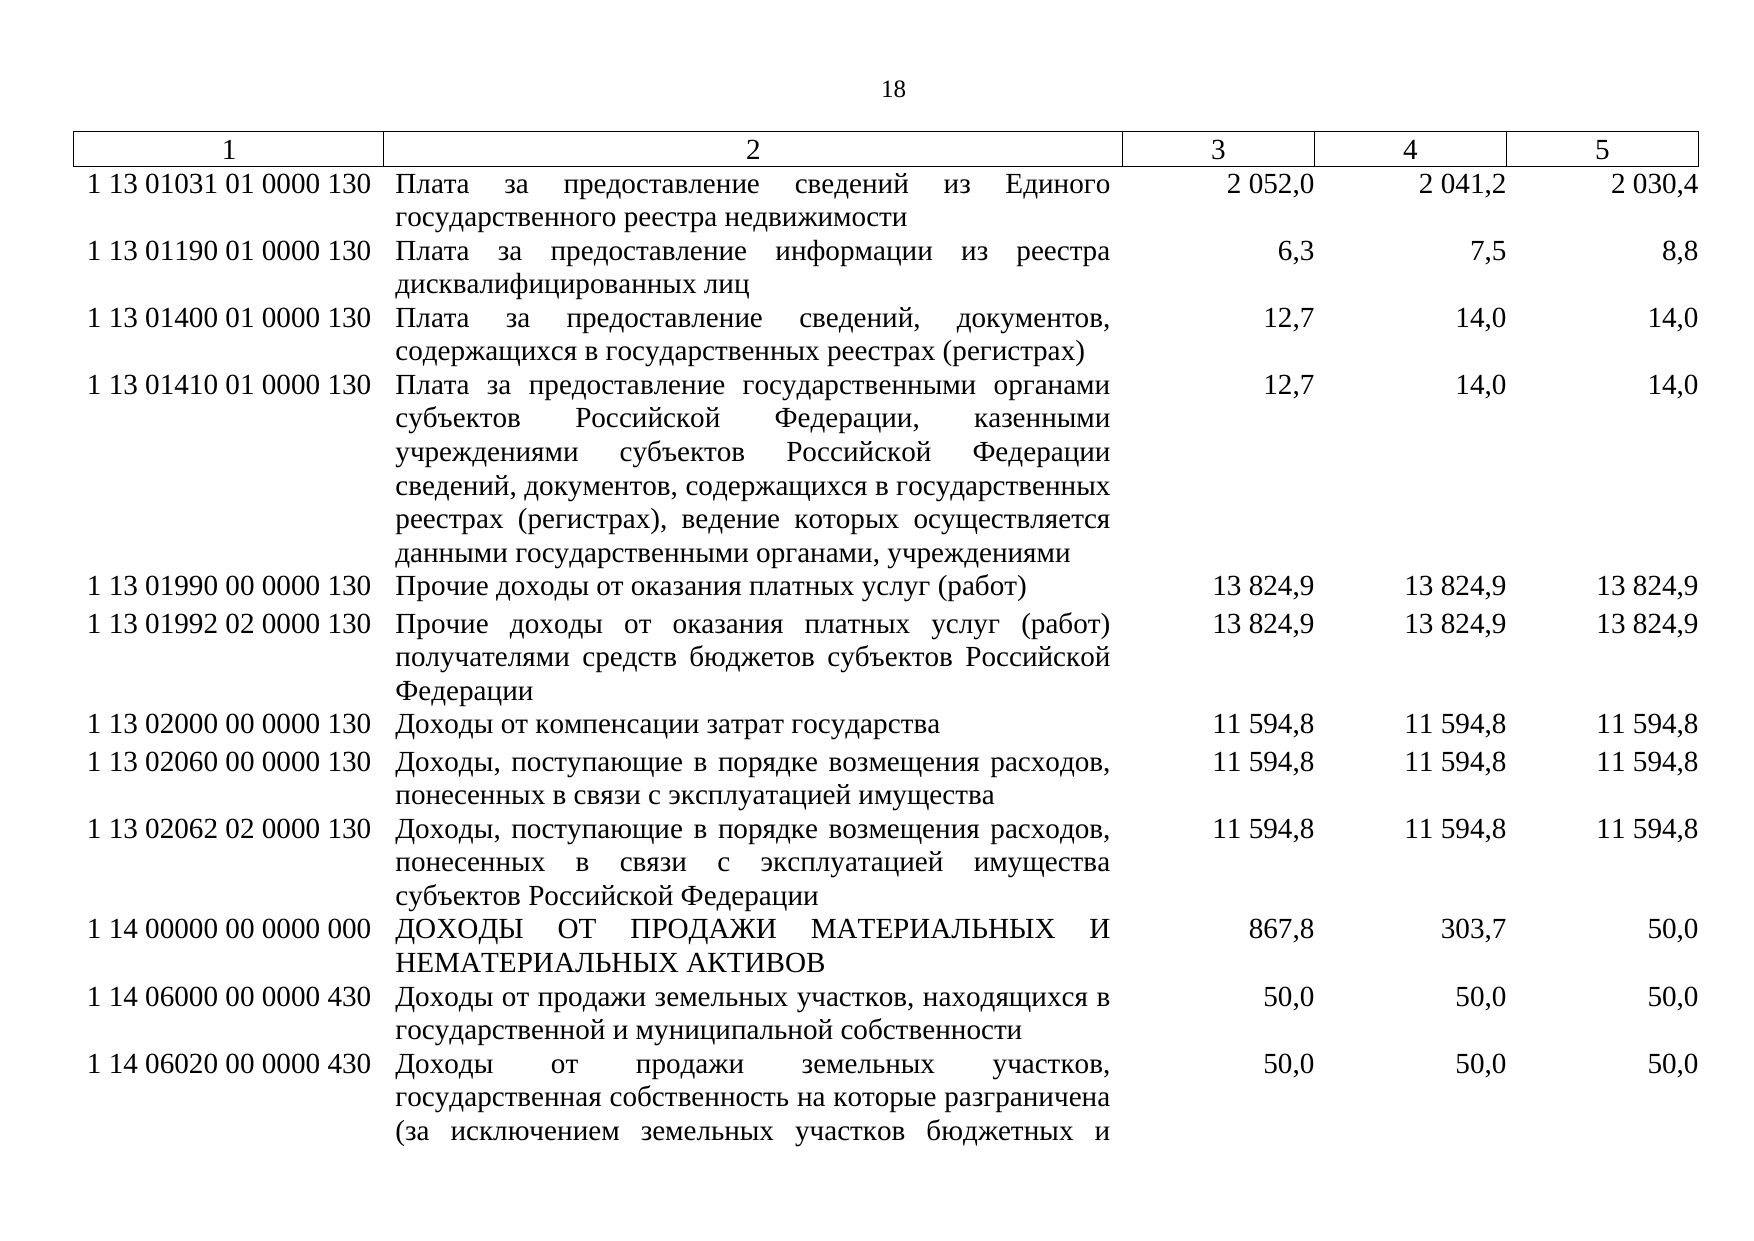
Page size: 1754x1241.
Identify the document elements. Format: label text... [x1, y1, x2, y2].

table_cell 1 13 01410 01 0000 130 [74, 367, 384, 568]
table_cell 8,8 [1506, 233, 1698, 300]
table_cell 11 594,8 [1506, 744, 1698, 811]
table_cell 13 824,9 [1314, 568, 1506, 606]
table_cell 1 13 01031 01 0000 130 [74, 167, 384, 233]
table_cell 11 594,8 [1122, 811, 1314, 912]
table_cell 11 594,8 [1122, 706, 1314, 744]
table_cell 50,0 [1122, 979, 1314, 1046]
table_cell 12,7 [1122, 300, 1314, 367]
table_cell Плата за предоставление информации из реестра дисквалифицированных лиц [384, 233, 1122, 300]
table_cell 1 13 01190 01 0000 130 [74, 233, 384, 300]
table_cell 12,7 [1122, 367, 1314, 568]
table_cell Доходы от компенсации затрат государства [384, 706, 1122, 744]
table_cell 7,5 [1314, 233, 1506, 300]
table_cell 1 14 00000 00 0000 000 [74, 912, 384, 979]
table_cell 2 052,0 [1122, 167, 1314, 233]
table_cell 11 594,8 [1506, 706, 1698, 744]
table_cell 13 824,9 [1506, 606, 1698, 706]
table_cell Доходы от продажи земельных участков, находящихся в государственной и муниципальной собственности [384, 979, 1122, 1046]
table_cell 14,0 [1314, 300, 1506, 367]
table_header 5 [1507, 132, 1698, 166]
table_cell 6,3 [1122, 233, 1314, 300]
table_cell 50,0 [1506, 1046, 1698, 1146]
table_cell ДОХОДЫ ОТ ПРОДАЖИ МАТЕРИАЛЬНЫХ И НЕМАТЕРИАЛЬНЫХ АКТИВОВ [384, 912, 1122, 979]
table_cell Доходы, поступающие в порядке возмещения расходов, понесенных в связи с эксплуатацией имущества субъектов Российской Федерации [384, 811, 1122, 912]
table_cell 13 824,9 [1506, 568, 1698, 606]
table_cell 11 594,8 [1122, 744, 1314, 811]
table_cell 13 824,9 [1122, 606, 1314, 706]
table_cell 11 594,8 [1314, 744, 1506, 811]
table_cell 1 13 02062 02 0000 130 [74, 811, 384, 912]
table_cell 2 041,2 [1314, 167, 1506, 233]
table_cell 50,0 [1122, 1046, 1314, 1146]
table_cell 1 13 02000 00 0000 130 [74, 706, 384, 744]
table_cell 1 13 01400 01 0000 130 [74, 300, 384, 367]
table_cell 50,0 [1506, 912, 1698, 979]
table_cell 50,0 [1506, 979, 1698, 1046]
table_cell 50,0 [1314, 979, 1506, 1046]
table_cell 14,0 [1506, 367, 1698, 568]
table_cell 13 824,9 [1314, 606, 1506, 706]
table_cell 1 14 06000 00 0000 430 [74, 979, 384, 1046]
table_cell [384, 1046, 1122, 1146]
table_cell Плата за предоставление сведений из Единого государственного реестра недвижимости [384, 167, 1122, 233]
table_header 2 [384, 132, 1122, 166]
table_cell 1 14 06020 00 0000 430 [74, 1046, 384, 1146]
table_cell Прочие доходы от оказания платных услуг (работ) получателями средств бюджетов субъектов Российской Федерации [384, 606, 1122, 706]
table_header 1 [74, 132, 383, 166]
table_cell Плата за предоставление сведений, документов, содержащихся в государственных реестрах (регистрах) [384, 300, 1122, 367]
table_cell 1 13 01990 00 0000 130 [74, 568, 384, 606]
table_cell 11 594,8 [1314, 706, 1506, 744]
table_header 4 [1315, 132, 1506, 166]
table_cell 14,0 [1314, 367, 1506, 568]
table_cell 11 594,8 [1506, 811, 1698, 912]
table_cell 867,8 [1122, 912, 1314, 979]
table_cell 303,7 [1314, 912, 1506, 979]
table_cell 14,0 [1506, 300, 1698, 367]
table_cell Прочие доходы от оказания платных услуг (работ) [384, 568, 1122, 606]
table_cell 1 13 01992 02 0000 130 [74, 606, 384, 706]
table_cell Плата за предоставление государственными органами субъектов Российской Федерации, казенными учреждениями субъектов Российской Федерации сведений, документов, содержащихся в государственных реестрах (регистрах), ведение которых осуществляется данными государственными органами, учреждениями [384, 367, 1122, 568]
table_cell Доходы, поступающие в порядке возмещения расходов, понесенных в связи с эксплуатацией имущества [384, 744, 1122, 811]
table_cell 50,0 [1314, 1046, 1506, 1146]
table_cell 11 594,8 [1314, 811, 1506, 912]
table_header 3 [1123, 132, 1314, 166]
table_cell 2 030,4 [1506, 167, 1698, 233]
table_cell 1 13 02060 00 0000 130 [74, 744, 384, 811]
table_cell 13 824,9 [1122, 568, 1314, 606]
